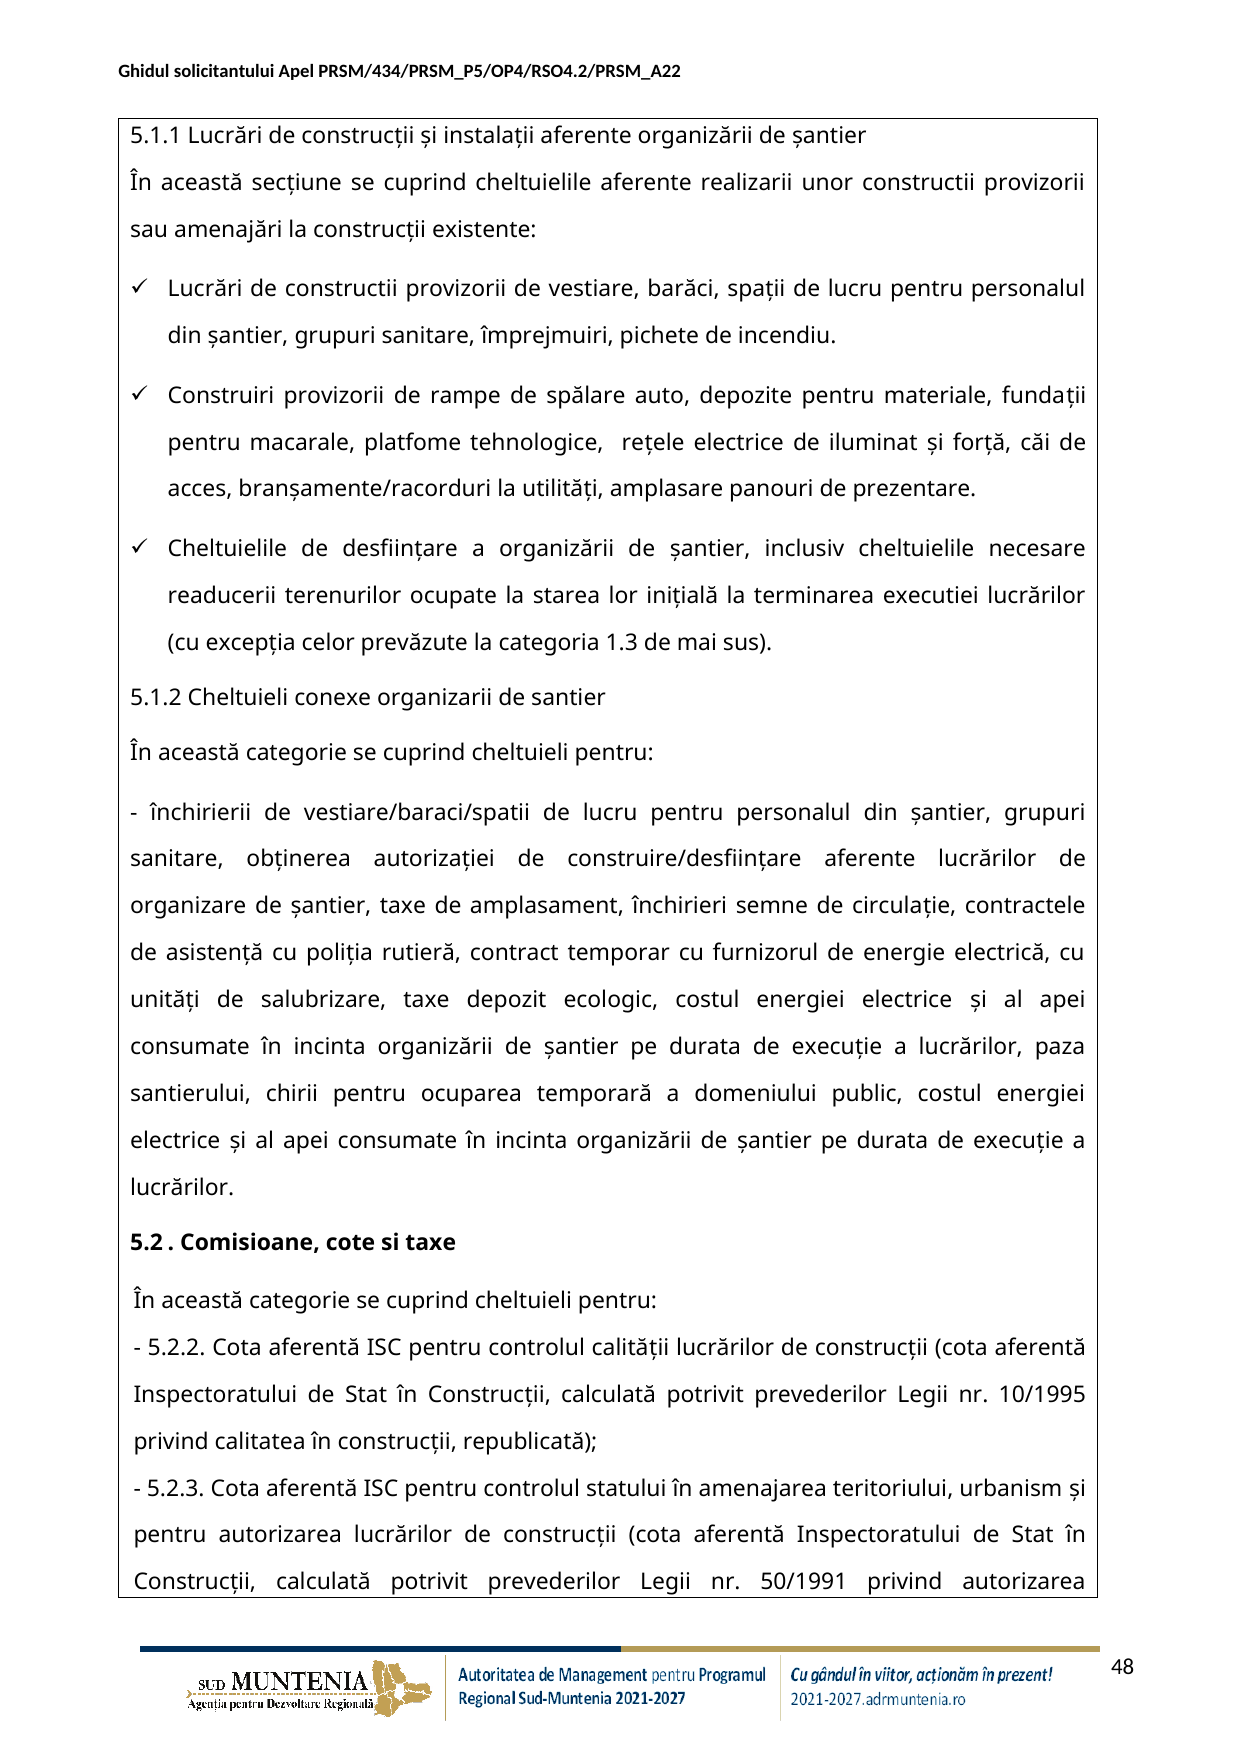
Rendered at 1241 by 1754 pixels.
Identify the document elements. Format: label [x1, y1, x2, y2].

picture [140, 1646, 1100, 1721]
table_header [119, 119, 1097, 1597]
